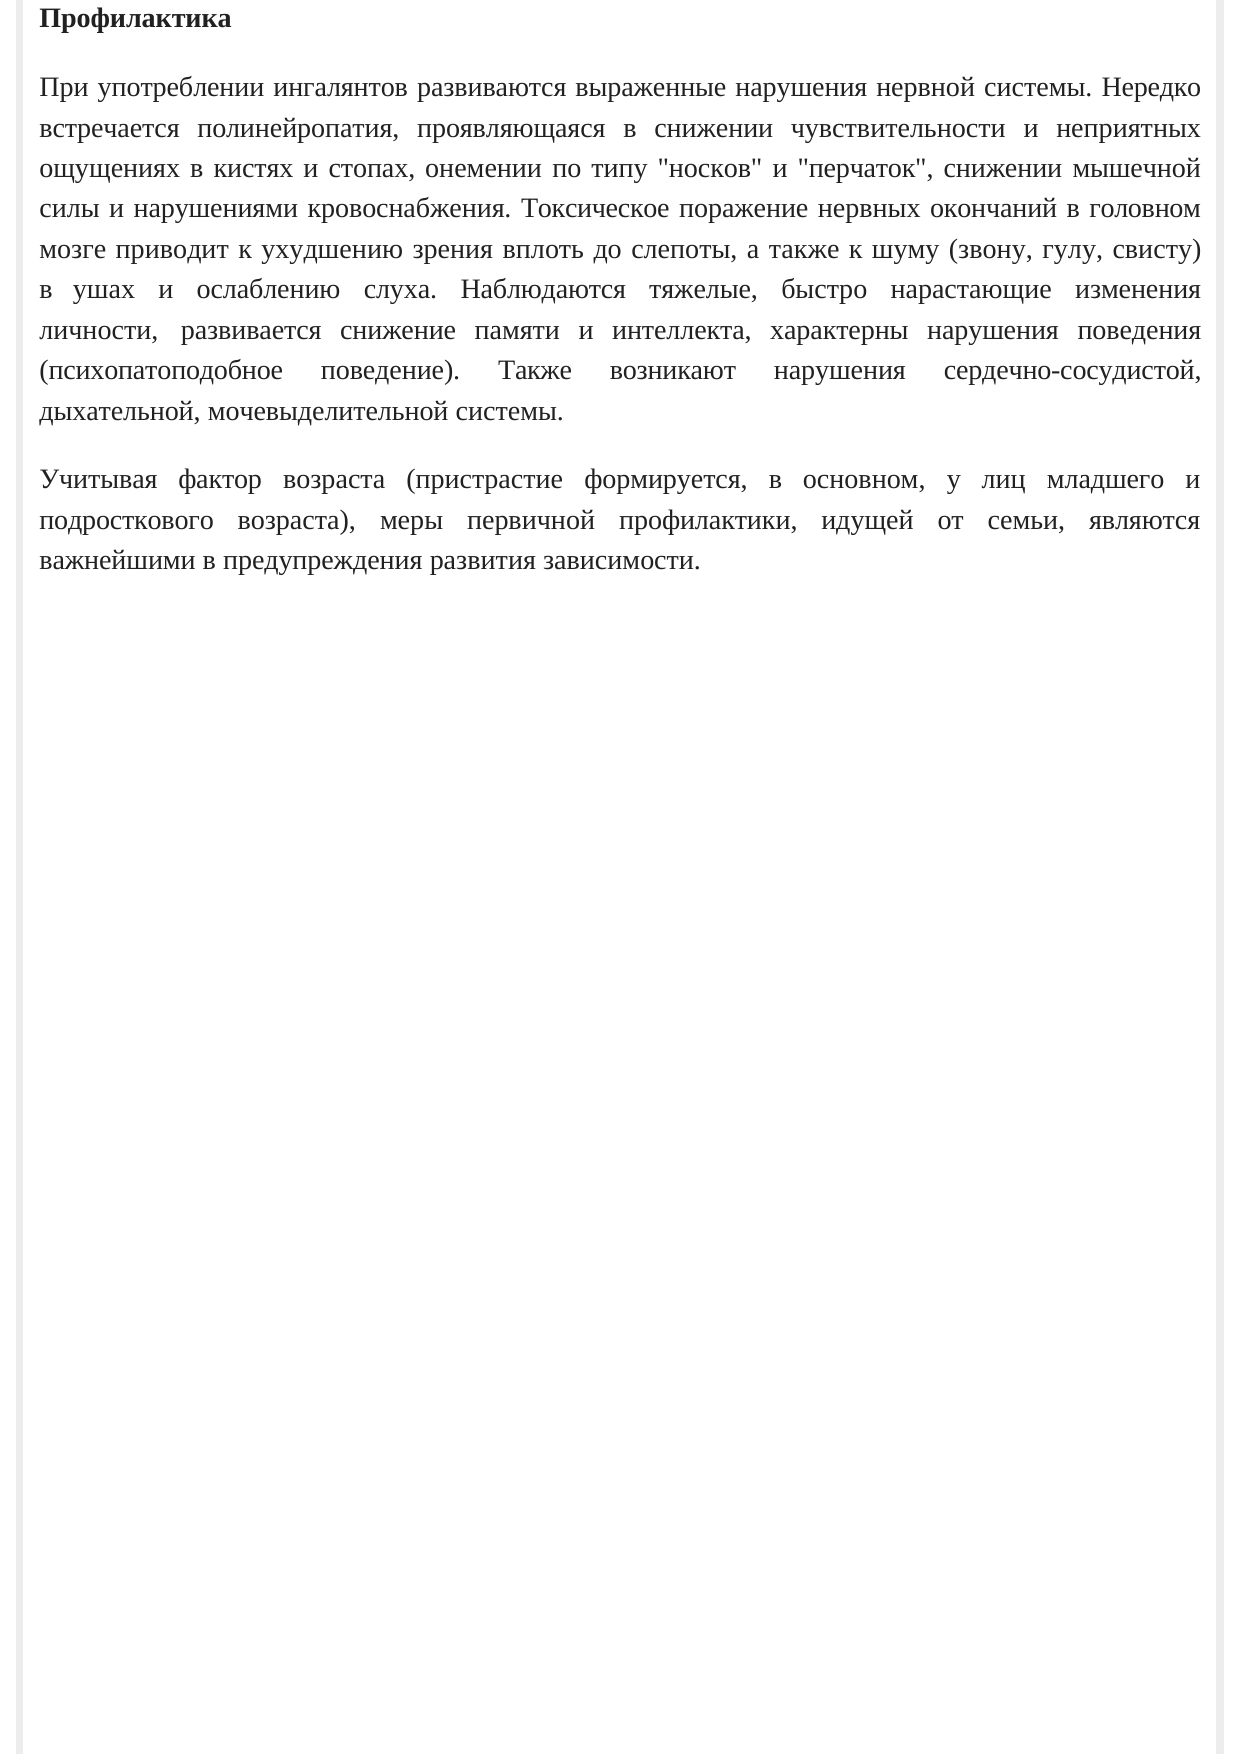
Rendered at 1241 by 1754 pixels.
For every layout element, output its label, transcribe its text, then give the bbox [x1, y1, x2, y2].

text При употреблении ингалянтов развиваются выраженные нарушения нервной системы. Нередко встречается полинейропатия, проявляющаяся в снижении чувствительности и неприятных ощущениях в кистях и стопах, онемении по типу "носков" и "перчаток", снижении мышечной силы и нарушениями кровоснабжения. Токсическое поражение нервных окончаний в головном мозге приводит к ухудшению зрения вплоть до слепоты, а также к шуму (звону, гулу, свисту) в ушах и ослаблению слуха. Наблюдаются тяжелые, быстро нарастающие изменения личности, развивается снижение памяти и интеллекта, характерны нарушения поведения (психопатоподобное поведение). Также возникают нарушения сердечно-сосудистой, дыхательной, мочевыделительной системы. [39, 70, 1201, 426]
subtitle Профилактика [39, 1, 1236, 34]
text Учитывая фактор возраста (пристрастие формируется, в основном, у лиц младшего и подросткового возраста), меры первичной профилактики, идущей от семьи, являются важнейшими в предупреждения развития зависимости. [39, 462, 1200, 576]
